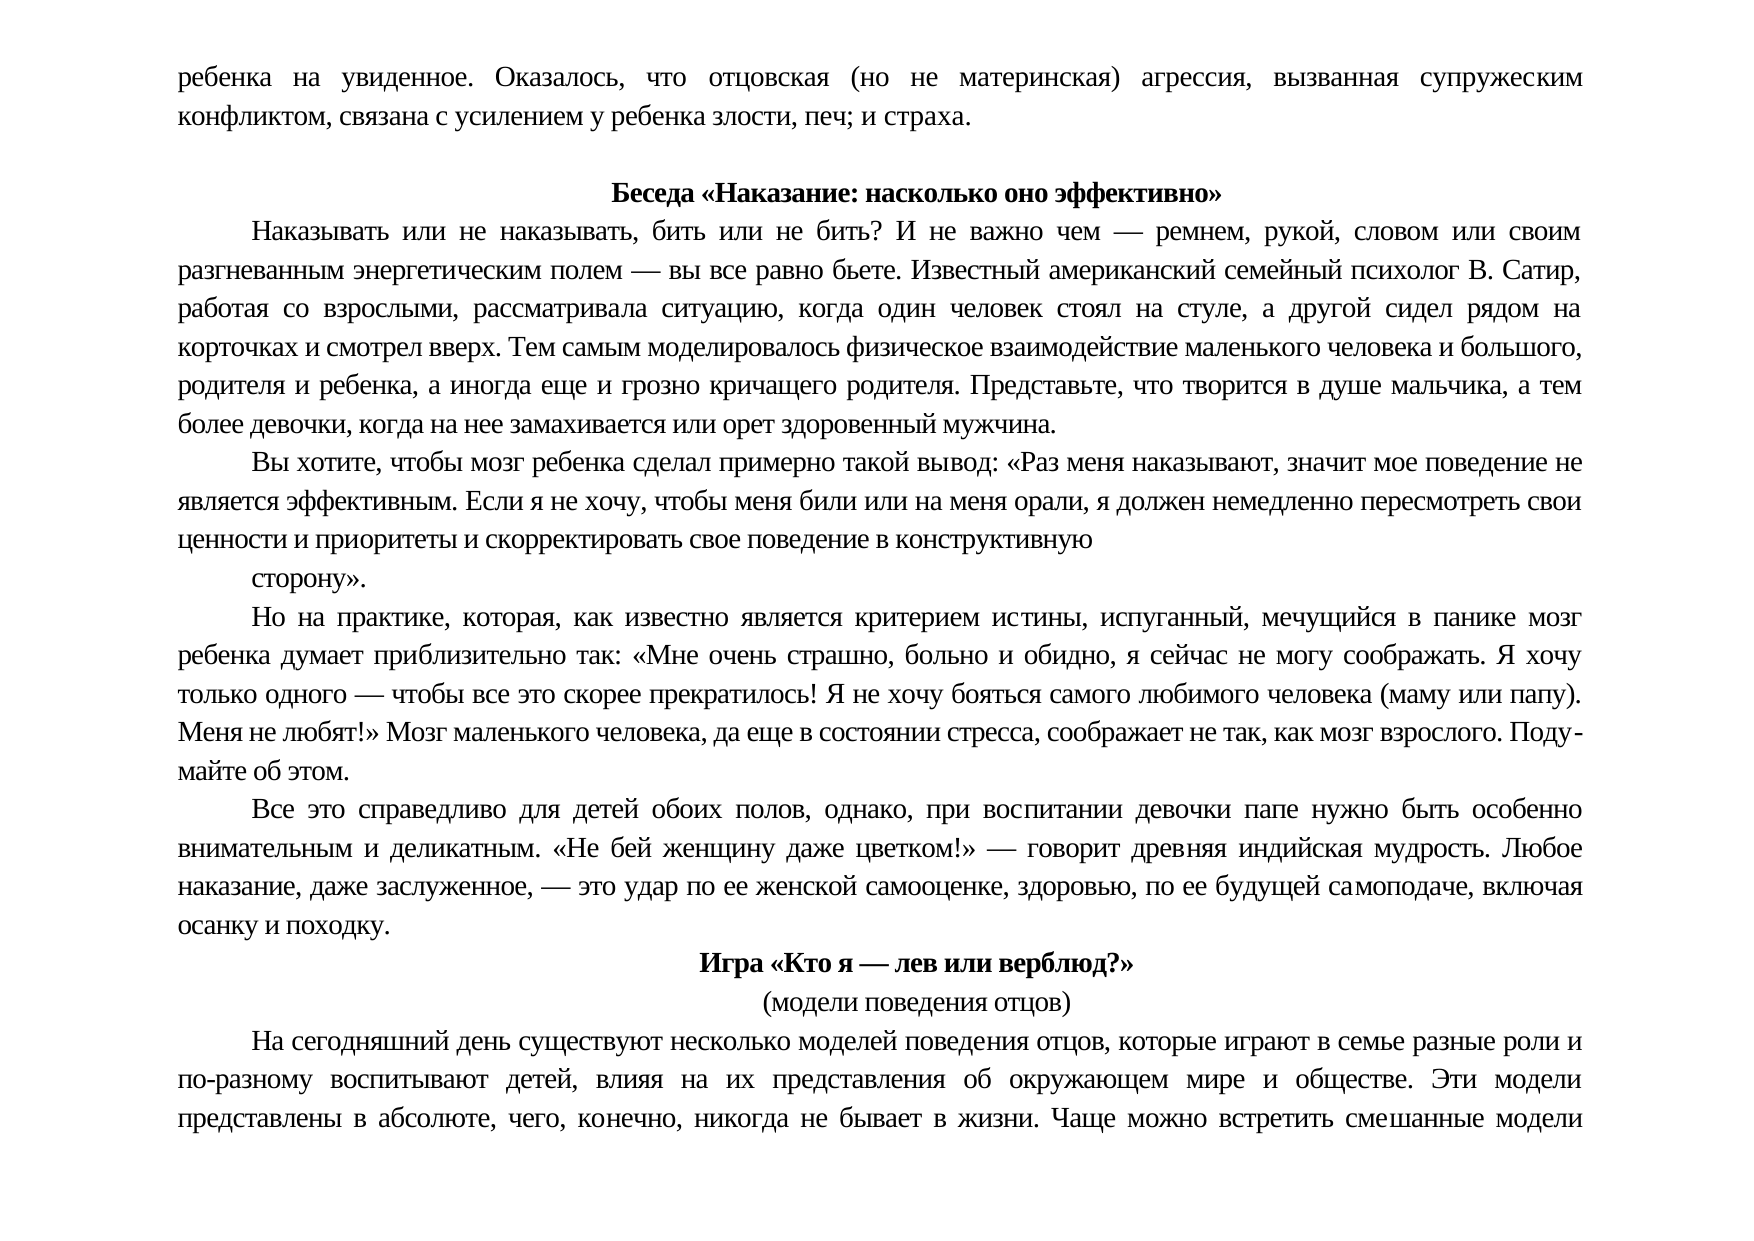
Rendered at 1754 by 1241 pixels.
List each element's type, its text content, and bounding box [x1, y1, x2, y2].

text Все это справедливо для детей обоих полов, однако, при воспитании девочки папе нужно быть особенно внимательным и деликатным. «Не бей женщину даже цветком!» — говорит древняя индийская мудрость. Любое наказание, даже заслуженное, — это удар по ее женской самооценке, здоровью, по ее будущей самоподаче, включая осанку и походку. [177, 791, 1583, 941]
text Вы хотите, чтобы мозг ребенка сделал примерно такой вывод: «Раз меня наказывают, значит мое поведение не является эффективным. Если я не хочу, чтобы меня били или на меня орали, я должен немедленно пересмотреть свои ценности и приоритеты и скорректировать свое поведение в конструктивную [177, 444, 1583, 555]
text Беседа «Наказание: насколько оно эффективно» [177, 175, 1583, 208]
text (модели поведения отцов) [177, 984, 1583, 1018]
text Игра «Кто я — лев или верблюд?» [177, 946, 1583, 979]
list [177, 59, 1583, 131]
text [177, 1023, 1583, 1133]
text Но на практике, которая, как известно является критерием истины, испуганный, мечущийся в панике мозг ребенка думает приблизительно так: «Мне очень страшно, больно и обидно, я сейчас не могу соображать. Я хочу только одного — чтобы все это скорее прекратилось! Я не хочу бояться самого любимого человека (маму или папу). Меня не любят!» Мозг маленького человека, да еще в состоянии стресса, соображает не так, как мозг взрослого. Подумайте об этом. [177, 599, 1583, 786]
text сторону». [177, 560, 1583, 594]
text Наказывать или не наказывать, бить или не бить? И не важно чем — ремнем, рукой, словом или своим разгневанным энергетическим полем — вы все равно бьете. Известный американский семейный психолог В. Сатир, работая со взрослыми, рассматривала ситуацию, когда один человек стоял на стуле, а другой сидел рядом на корточках и смотрел вверх. Тем самым моделировалось физическое взаимодействие маленького человека и большого, родителя и ребенка, а иногда еще и грозно кричащего родителя. Представьте, что творится в душе мальчика, а тем более девочки, когда на нее замахивается или орет здоровенный мужчина. [177, 213, 1583, 439]
